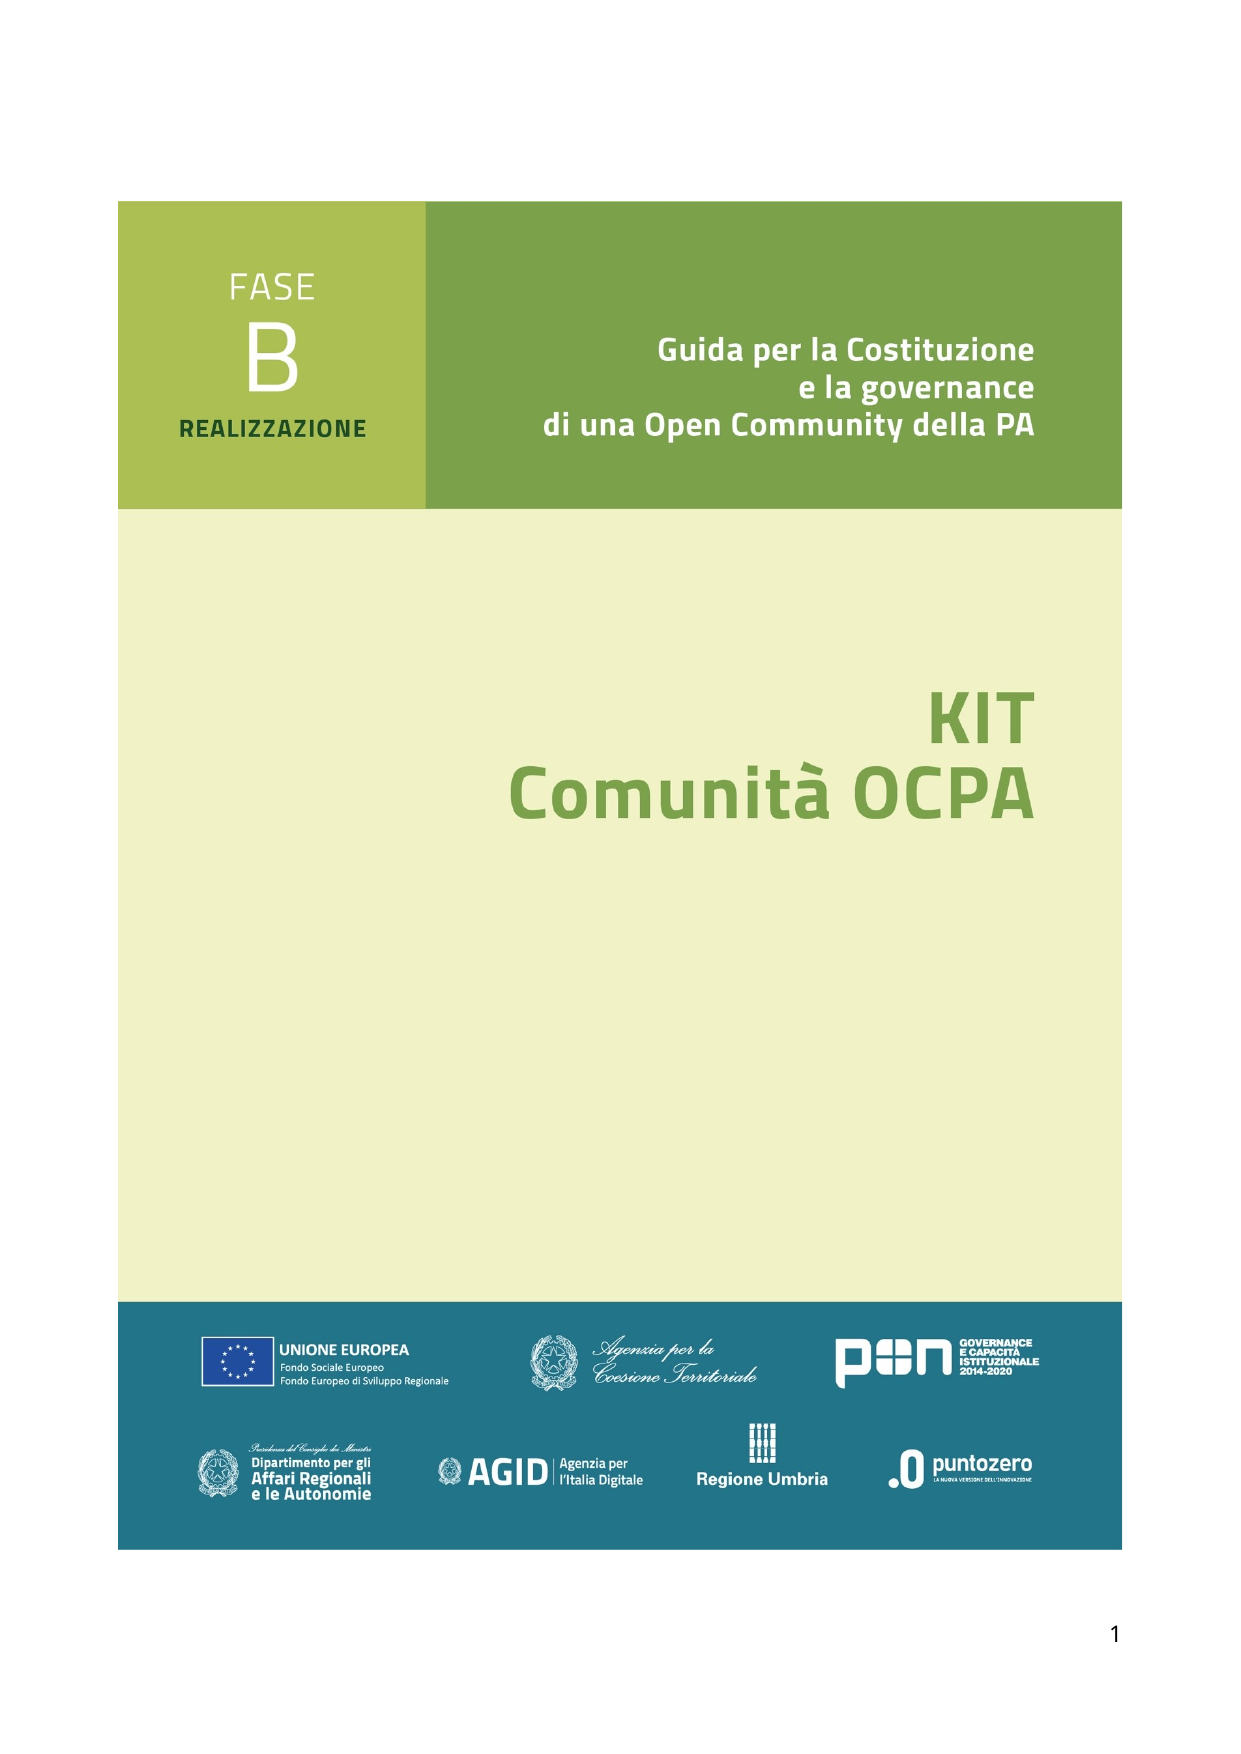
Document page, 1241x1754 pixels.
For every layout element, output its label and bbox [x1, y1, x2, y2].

picture [118, 201, 1123, 1550]
